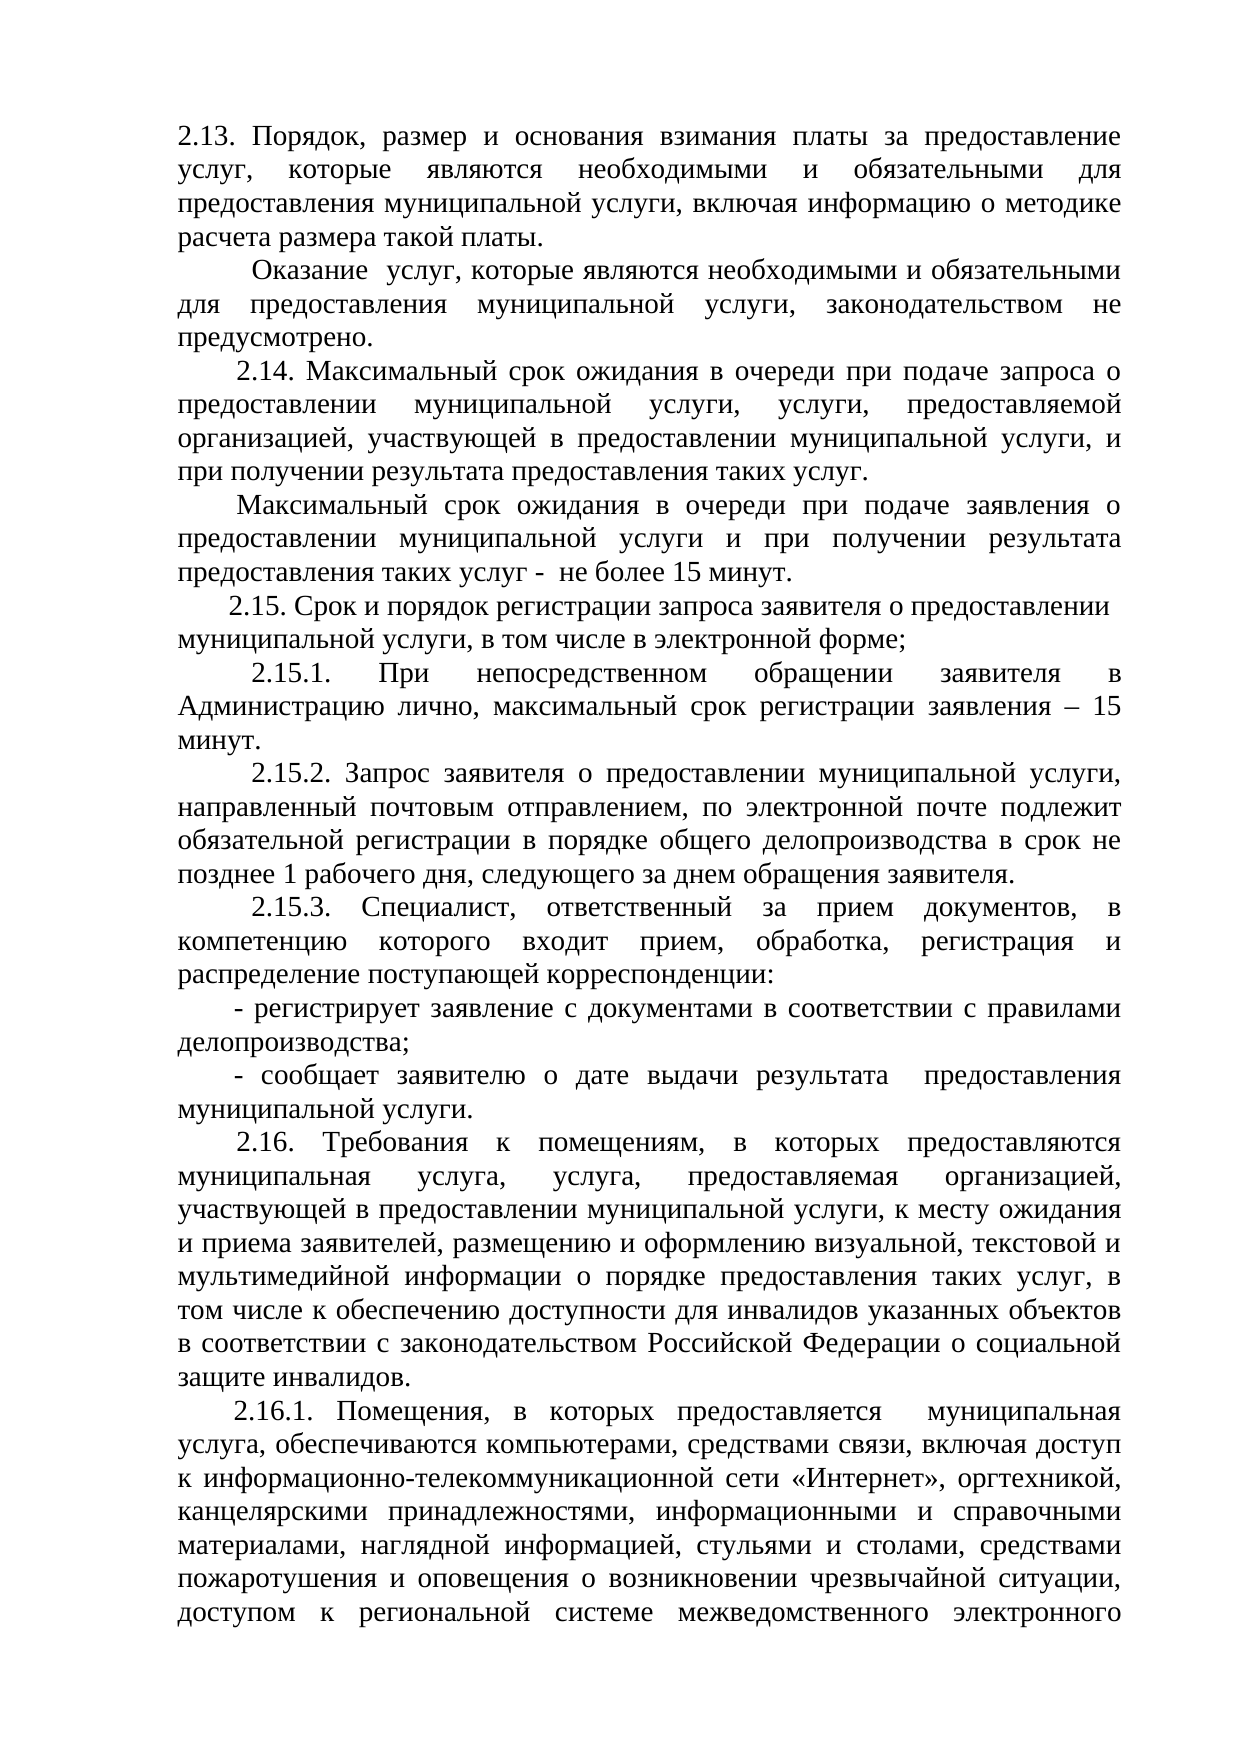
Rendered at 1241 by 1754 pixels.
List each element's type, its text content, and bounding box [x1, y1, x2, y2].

text 2.15.3. Специалист, ответственный за прием документов, в компетенцию которого входит прием, обработка, регистрация и распределение поступающей корреспонденции: [177, 889, 1122, 990]
text Оказание услуг, которые являются необходимыми и обязательными для предоставления муниципальной услуги, законодательством не предусмотрено. [177, 252, 1122, 353]
text - регистрирует заявление с документами в соответствии с правилами делопроизводства; [177, 990, 1122, 1057]
text 2.13. Порядок, размер и основания взимания платы за предоставление услуг, которые являются необходимыми и обязательными для предоставления муниципальной услуги, включая информацию о методике расчета размера такой платы. [177, 118, 1122, 252]
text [177, 1393, 1122, 1627]
text 2.15. Срок и порядок регистрации запроса заявителя о предоставлении муниципальной услуги, в том числе в электронной форме; [177, 588, 1122, 655]
text 2.15.2. Запрос заявителя о предоставлении муниципальной услуги, направленный почтовым отправлением, по электронной почте подлежит обязательной регистрации в порядке общего делопроизводства в срок не позднее 1 рабочего дня, следующего за днем обращения заявителя. [177, 755, 1122, 889]
text - сообщает заявителю о дате выдачи результата предоставления муниципальной услуги. [177, 1057, 1122, 1124]
text 2.16. Требования к помещениям, в которых предоставляются муниципальная услуга, услуга, предоставляемая организацией, участвующей в предоставлении муниципальной услуги, к месту ожидания и приема заявителей, размещению и оформлению визуальной, текстовой и мультимедийной информации о порядке предоставления таких услуг, в том числе к обеспечению доступности для инвалидов указанных объектов в соответствии с законодательством Российской Федерации о социальной защите инвалидов. [177, 1124, 1122, 1393]
text 2.15.1. При непосредственном обращении заявителя в Администрацию лично, максимальный срок регистрации заявления – 15 минут. [177, 655, 1122, 755]
text 2.14. Максимальный срок ожидания в очереди при подаче запроса о предоставлении муниципальной услуги, услуги, предоставляемой организацией, участвующей в предоставлении муниципальной услуги, и при получении результата предоставления таких услуг. [177, 353, 1122, 487]
text Максимальный срок ожидания в очереди при подаче заявления о предоставлении муниципальной услуги и при получении результата предоставления таких услуг - не более 15 минут. [177, 487, 1122, 588]
